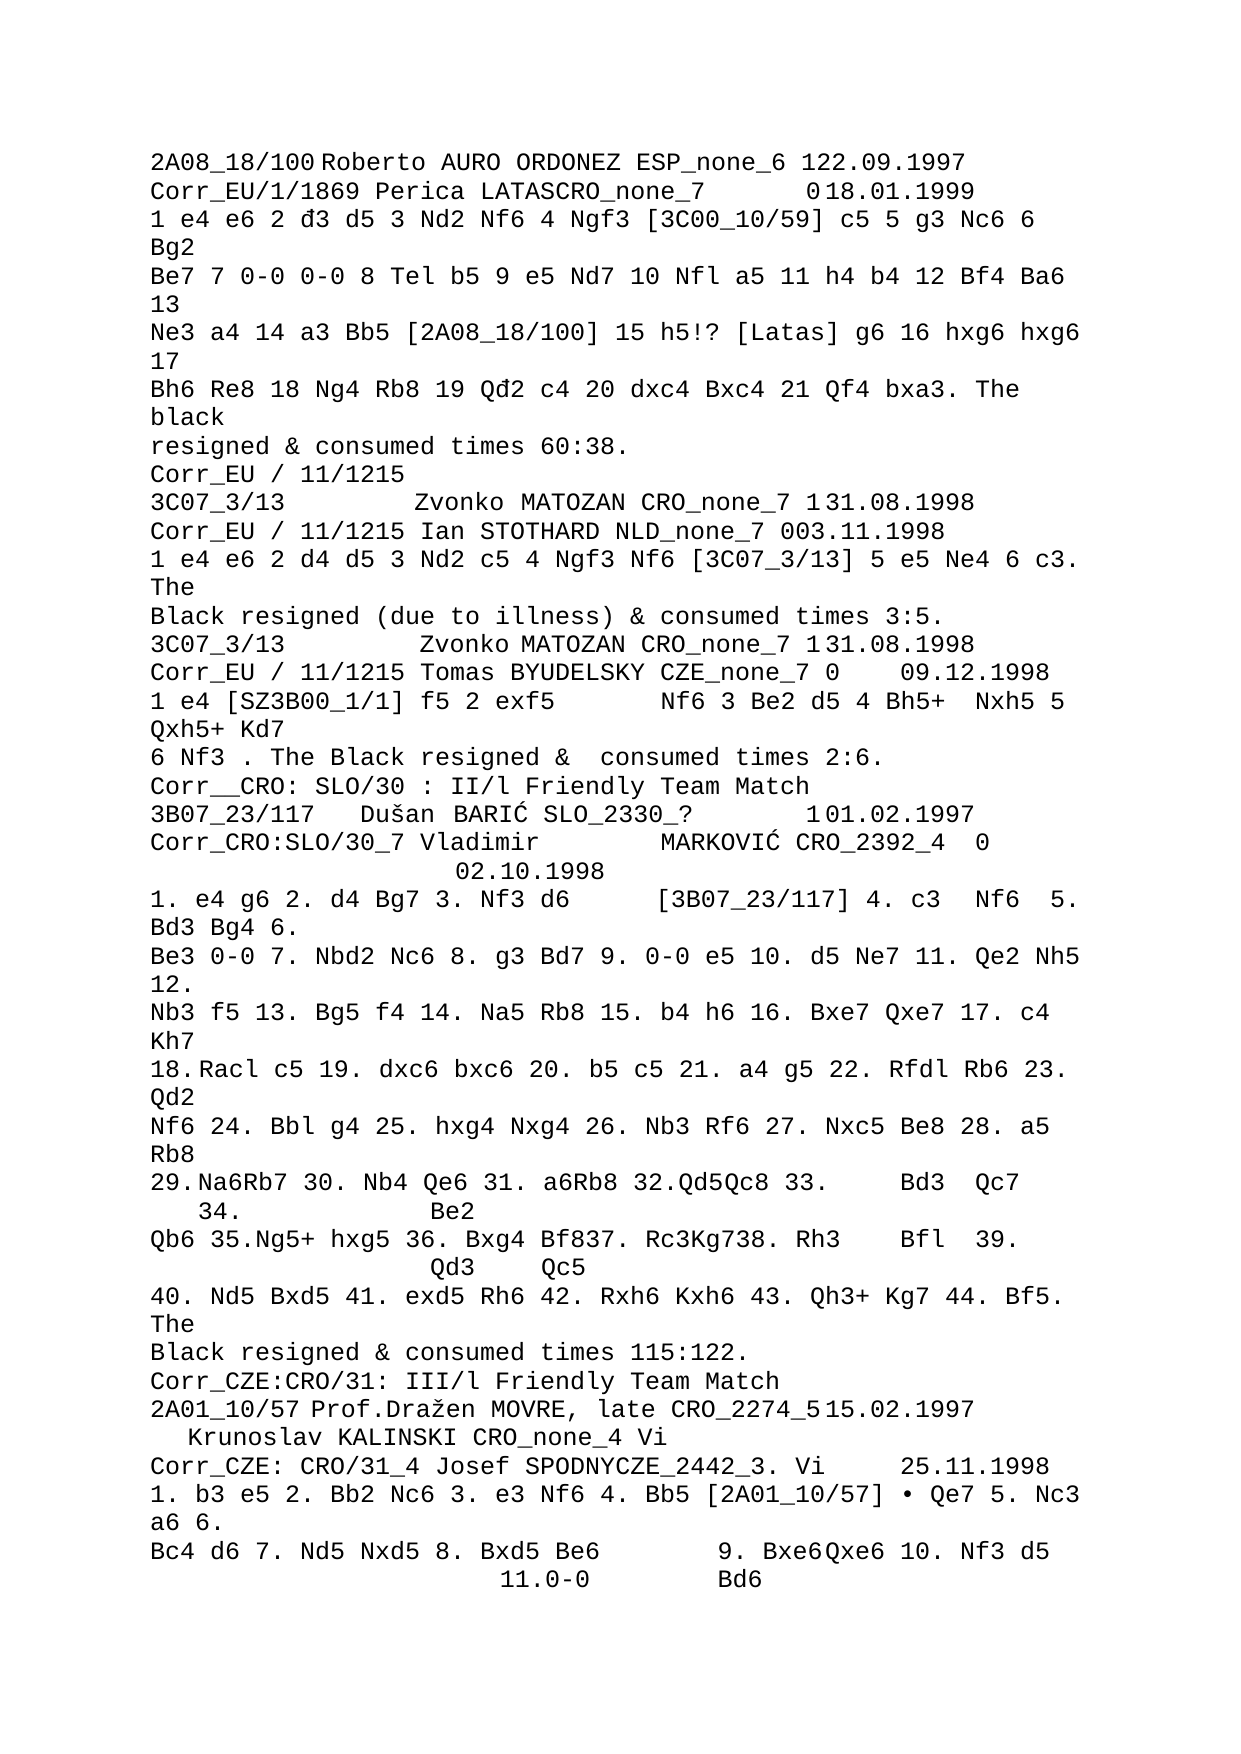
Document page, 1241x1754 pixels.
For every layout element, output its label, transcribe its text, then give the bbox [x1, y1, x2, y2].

text Krunoslav KALINSKI CRO_none_4 Vi Corr_CZE: CRO/31_4 Josef SPODNY CZE_2442_3 . Vi 25.11.1998 [150, 1425, 1090, 1482]
text 1. b3 e5 2. Bb2 Nc6 3. e3 Nf6 4. Bb5 [2A01_10/57] • Qe7 5. Nc3 a6 6. [150, 1482, 1090, 1538]
text 18. Racl c5 19. dxc6 bxc6 20. b5 c5 21. a4 g5 22. Rfdl Rb6 23. Qd2 Nf6 24. Bbl g4 25. hxg4 Nxg4 26. Nb3 Rf6 27. Nxc5 Be8 28. a5 Rb8 [150, 1057, 1090, 1170]
text Corr_EU / 11/1215 Ian STOTHARD NLD_none_7 0 03.11.1998 [150, 518, 1090, 547]
text 1 e4 [SZ3B00_1/1] f5 2 exf5 Nf6 3 Be2 d5 4 Bh5+ Nxh5 5 Qxh5+ Kd7 [150, 688, 1090, 745]
text Ne3 a4 14 a3 Bb5 [2A08_18/100] 15 h5!? [Latas] g6 16 hxg6 hxg6 17 Bh6 Re8 18 Ng4 Rb8 19 Qđ2 c4 20 dxc4 Bxc4 21 Qf4 bxa3. The black resigned & consumed times 60:38. [150, 320, 1090, 462]
text Corr_EU/1/1869 Perica LATAS CRO_none_7 0 18.01.1999 [150, 178, 1090, 207]
text Corr_CZE:CRO/31: III/l Friendly Team Match [150, 1368, 1090, 1397]
text 2A08_18/100 Roberto AURO ORDONEZ ESP_none_6 1 22.09.1997 [150, 150, 1090, 178]
text 29. Na6 Rb7 30. Nb4 Qe6 31. a6 Rb8 32. Qd5 Qc8 33. Bd3 Qc7 34. Be2 [150, 1170, 1090, 1227]
text 1 e4 e6 2 đ3 d5 3 Nd2 Nf6 4 Ngf3 [3C00_10/59] c5 5 g3 Nc6 6 Bg2 Be7 7 0-0 0-0 8 Tel b5 9 e5 Nd7 10 Nfl a5 11 h4 b4 12 Bf4 Ba6 13 [150, 207, 1090, 320]
text Corr_CRO:SLO/30_7 Vladimir MARKOVIĆ CRO_2392_4 0 02.10.1998 [150, 830, 1090, 887]
text Corr_EU / 11/1215 Tomas BYUDELSKY CZE_none_7 0 09.12.1998 [150, 660, 1090, 688]
text 40. Nd5 Bxd5 41. exd5 Rh6 42. Rxh6 Kxh6 43. Qh3+ Kg7 44. Bf5. The Black resigned & consumed times 115:122. [150, 1283, 1090, 1368]
text 2A01_10/57 Prof.Dražen MOVRE, late CRO_2274_5 15.02.1997 [150, 1397, 1090, 1425]
text 1. e4 g6 2. d4 Bg7 3. Nf3 d6 [3B07_23/117] 4. c3 Nf6 5. Bd3 Bg4 6. [150, 887, 1090, 943]
text Corr_EU / 11/1215 [150, 462, 1090, 490]
text 3B07_23/117 Dušan BARIĆ SLO_2330_? 1 01.02.1997 [150, 802, 1090, 830]
text 3C07_3/13 Zvonko MATOZAN CRO_none_7 1 31.08.1998 [150, 632, 1090, 660]
text Be3 0-0 7. Nbd2 Nc6 8. g3 Bd7 9. 0-0 e5 10. d5 Ne7 11. Qe2 Nh5 12. Nb3 f5 13. Bg5 f4 14. Na5 Rb8 15. b4 h6 16. Bxe7 Qxe7 17. c4 Kh7 [150, 943, 1090, 1057]
text Qb6 35. Ng5+ hxg5 36. Bxg4 Bf8 37. Rc3 Kg7 38. Rh3 Bfl 39. Qd3 Qc5 [150, 1227, 1090, 1283]
text 3C07_3/13 Zvonko MATOZAN CRO_none_7 1 31.08.1998 [150, 490, 1090, 518]
text Corr__CRO: SLO/30 : II/l Friendly Team Match [150, 773, 1090, 802]
text 6 Nf3 . The Black resigned & consumed times 2:6. [150, 745, 1090, 773]
text 1 e4 e6 2 d4 d5 3 Nd2 c5 4 Ngf3 Nf6 [3C07_3/13] 5 e5 Ne4 6 c3. The Black resigned (due to illness) & consumed times 3:5. [150, 547, 1090, 632]
text Bc4 d6 7. Nd5 Nxd5 8. Bxd5 Be6 9. Bxe6 Qxe6 10. Nf3 d5 11. 0-0 Bd6 [150, 1538, 1090, 1595]
